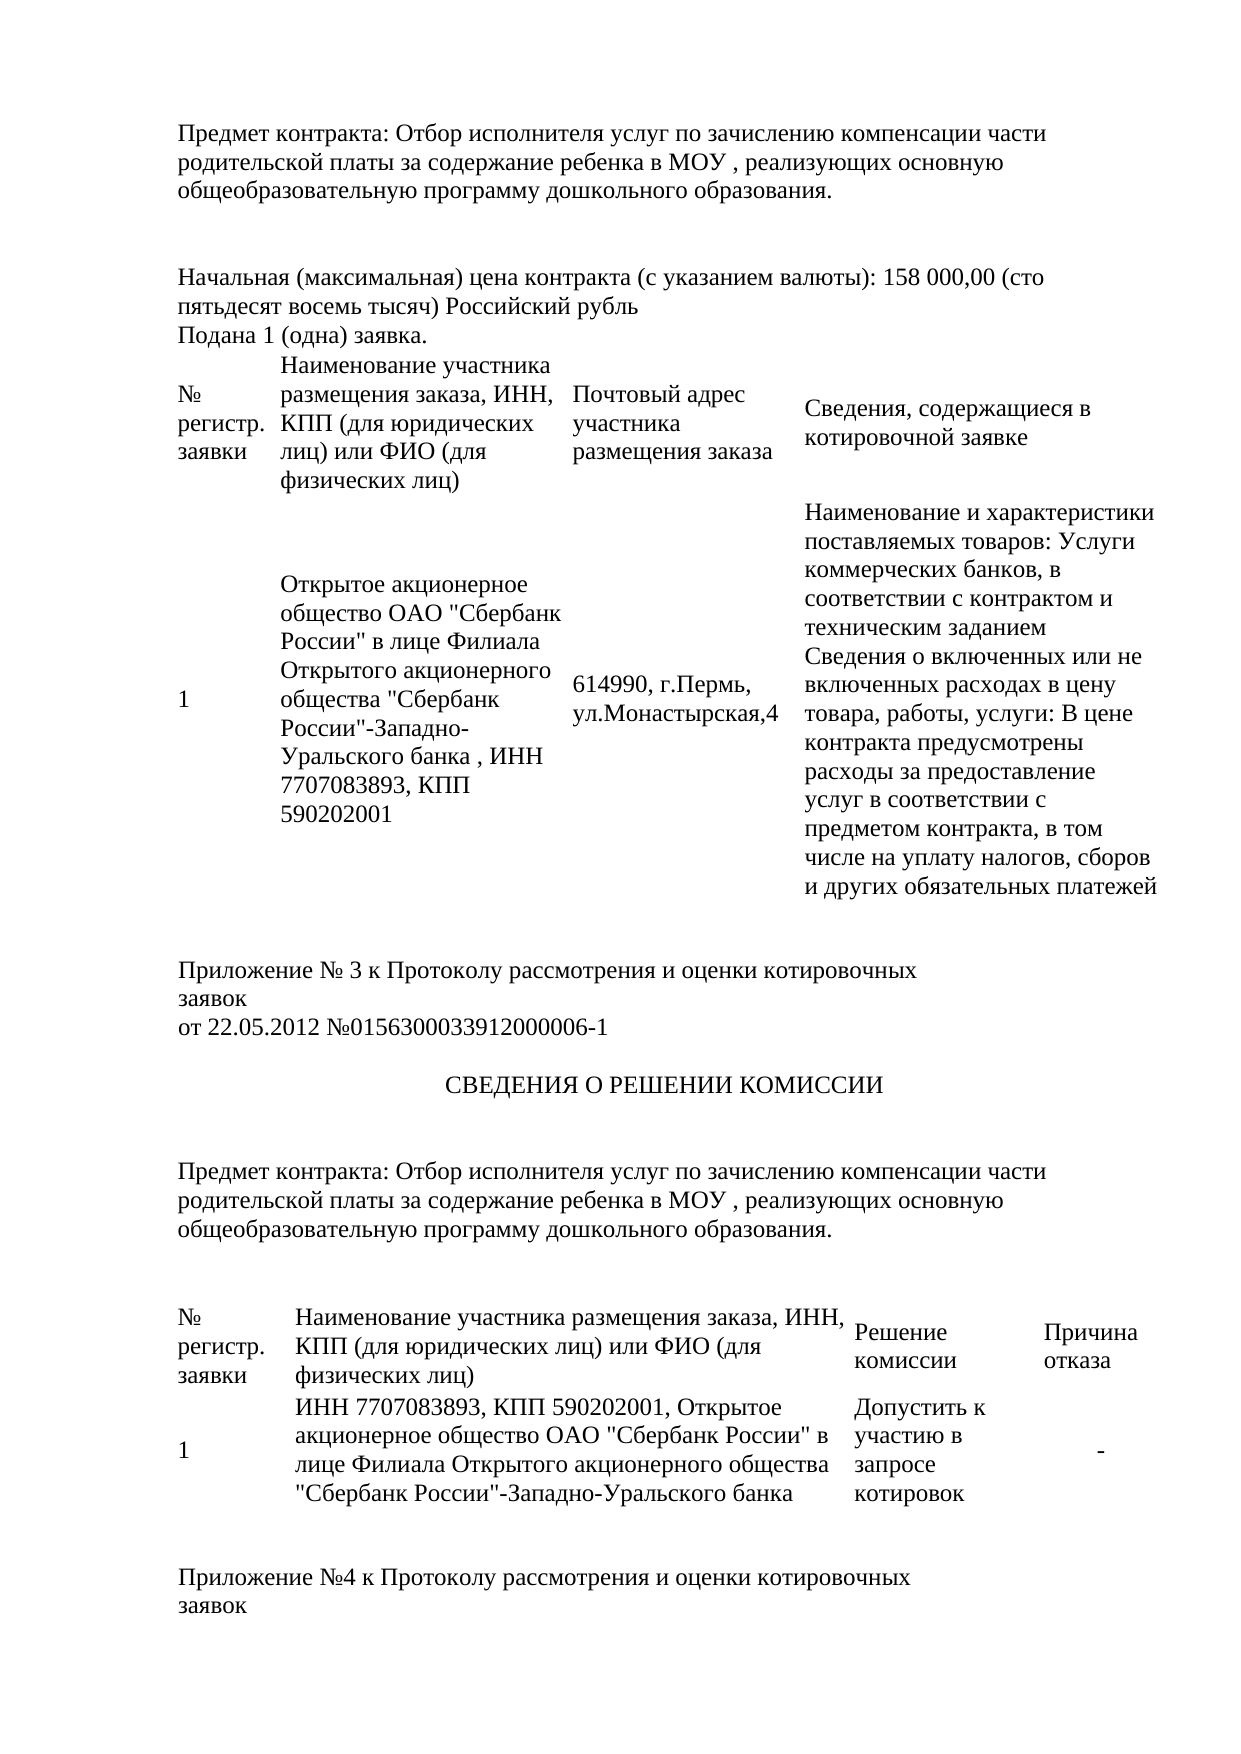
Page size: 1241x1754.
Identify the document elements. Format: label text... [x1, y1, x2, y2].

table_header Решение комиссии [853, 1301, 1042, 1390]
table_cell ИНН 7707083893, КПП 590202001, Открытое акционерное общество ОАО "Сбербанк России" в лице Филиала Открытого акционерного общества "Сбербанк России"-Западно-Уральского банка [293, 1390, 853, 1508]
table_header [178, 1562, 986, 1619]
table_cell Допустить к участию в запросе котировок [853, 1390, 1042, 1508]
table_header № регистр. заявки [176, 1301, 293, 1390]
table_header Наименование участника размещения заказа, ИНН, КПП (для юридических лиц) или ФИО (для физических лиц) [279, 349, 571, 495]
table_header Наименование участника размещения заказа, ИНН, КПП (для юридических лиц) или ФИО (для физических лиц) [293, 1301, 853, 1390]
table_cell 614990, г.Пермь, ул.Монастырская,4 [571, 495, 803, 901]
table_cell Открытое акционерное общество ОАО "Сбербанк России" в лице Филиала Открытого акционерного общества "Сбербанк России"-Западно-Уральского банка , ИНН 7707083893, КПП 590202001 [279, 495, 571, 901]
table_cell - [1042, 1390, 1159, 1508]
table_header Причина отказа [1042, 1301, 1159, 1390]
text СВЕДЕНИЯ О РЕШЕНИИ КОМИССИИ [177, 1070, 1152, 1098]
table_header № регистр. заявки [176, 349, 278, 495]
text Начальная (максимальная) цена контракта (с указанием валюты): 158 000,00 (сто пятьдесят восемь тысяч) Российский рубль Подана 1 (одна) заявка. [177, 233, 1152, 348]
table_cell 1 [176, 1390, 293, 1508]
table_cell 1 [176, 495, 278, 901]
table_header Приложение № 3 к Протоколу рассмотрения и оценки котировочных заявок от 22.05.2012 №0156300033912000006-1 [178, 955, 992, 1041]
table_cell Наименование и характеристики поставляемых товаров: Услуги коммерческих банков, в соответствии с контрактом и техническим заданием Сведения о включенных или не включенных расходах в цену товара, работы, услуги: В цене контракта предусмотрены расходы за предоставление услуг в соответствии с предметом контракта, в том числе на уплату налогов, сборов и других обязательных платежей [803, 495, 1159, 901]
table_header Сведения, содержащиеся в котировочной заявке [803, 349, 1159, 495]
table_header Почтовый адрес участника размещения заказа [571, 349, 803, 495]
